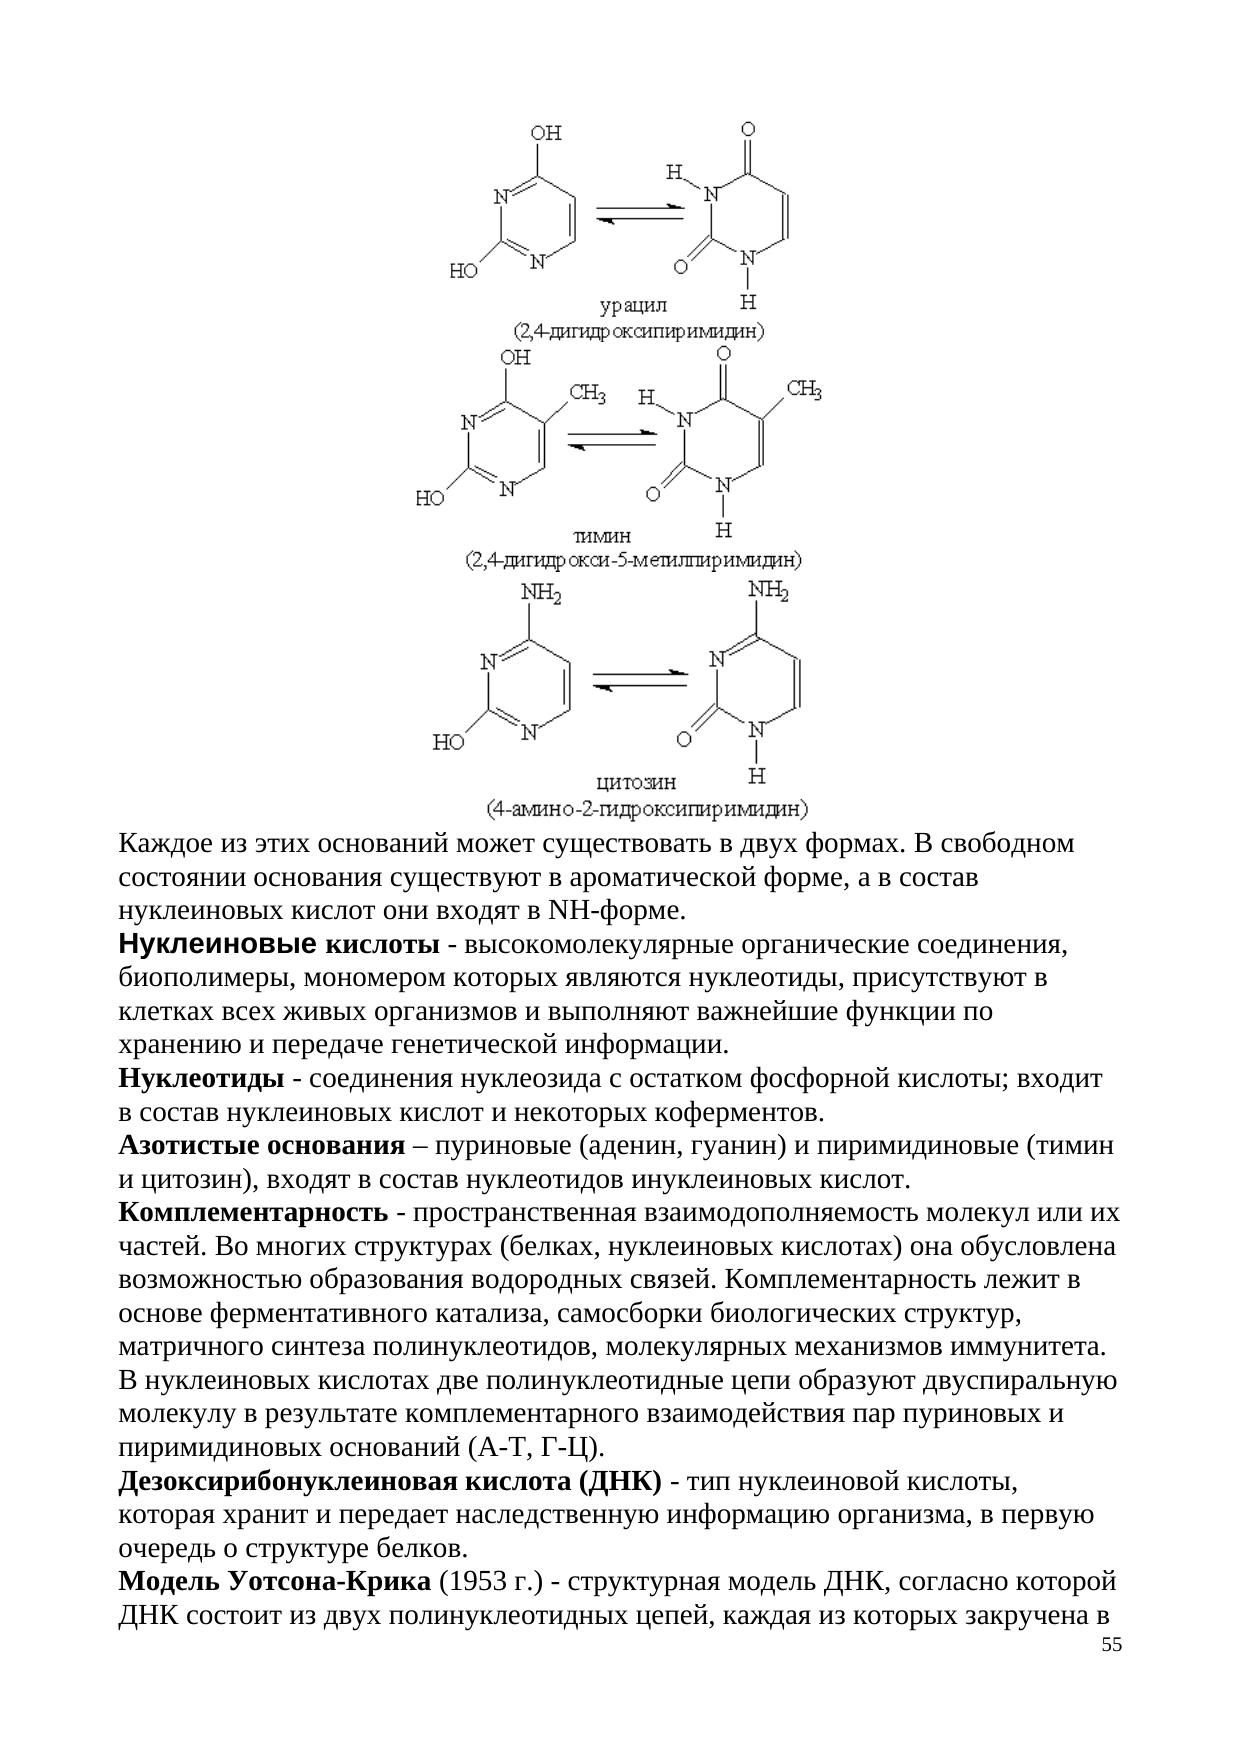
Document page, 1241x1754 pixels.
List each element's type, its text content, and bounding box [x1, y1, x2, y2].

text Нуклеиновые кислоты - высокомолекулярные органические соединения, биополимеры, мономером которых являются нуклеотиды, присутствуют в клетках всех живых организмов и выполняют важнейшие функции по хранению и передаче генетической информации. [118, 926, 1122, 1060]
text Комплементарность - пространственная взаимодополняемость молекул или их частей. Во многих структурах (белках, нуклеиновых кислотах) она обусловлена возможностью образования водородных связей. Комплементарность лежит в основе ферментативного катализа, самосборки биологических структур, матричного синтеза полинуклеотидов, молекулярных механизмов иммунитета. В нуклеиновых кислотах две полинуклеотидные цепи образуют двуспиральную молекулу в результате комплементарного взаимодействия пар пуриновых и пиримидиновых оснований (А-Т, Г-Ц). [118, 1194, 1122, 1463]
text Дезоксирибонуклеиновая кислота (ДНК) - тип нуклеиновой кислоты, которая хранит и передает наследственную информацию организма, в первую очередь о структуре белков. [118, 1463, 1122, 1563]
text Каждое из этих оснований может существовать в двух формах. В свободном состоянии основания существуют в ароматической форме, а в состав нуклеиновых кислот они входят в NH-форме. [118, 825, 1122, 926]
picture [416, 118, 824, 826]
text Нуклеотиды - соединения нуклеозида с остатком фосфорной кислоты; входит в состав нуклеиновых кислот и некоторых коферментов. [118, 1060, 1122, 1127]
text Азотистые основания – пуриновые (аденин, гуанин) и пиримидиновые (тимин и цитозин), входят в состав нуклеотидов инуклеиновых кислот. [118, 1127, 1122, 1194]
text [118, 1563, 1122, 1630]
